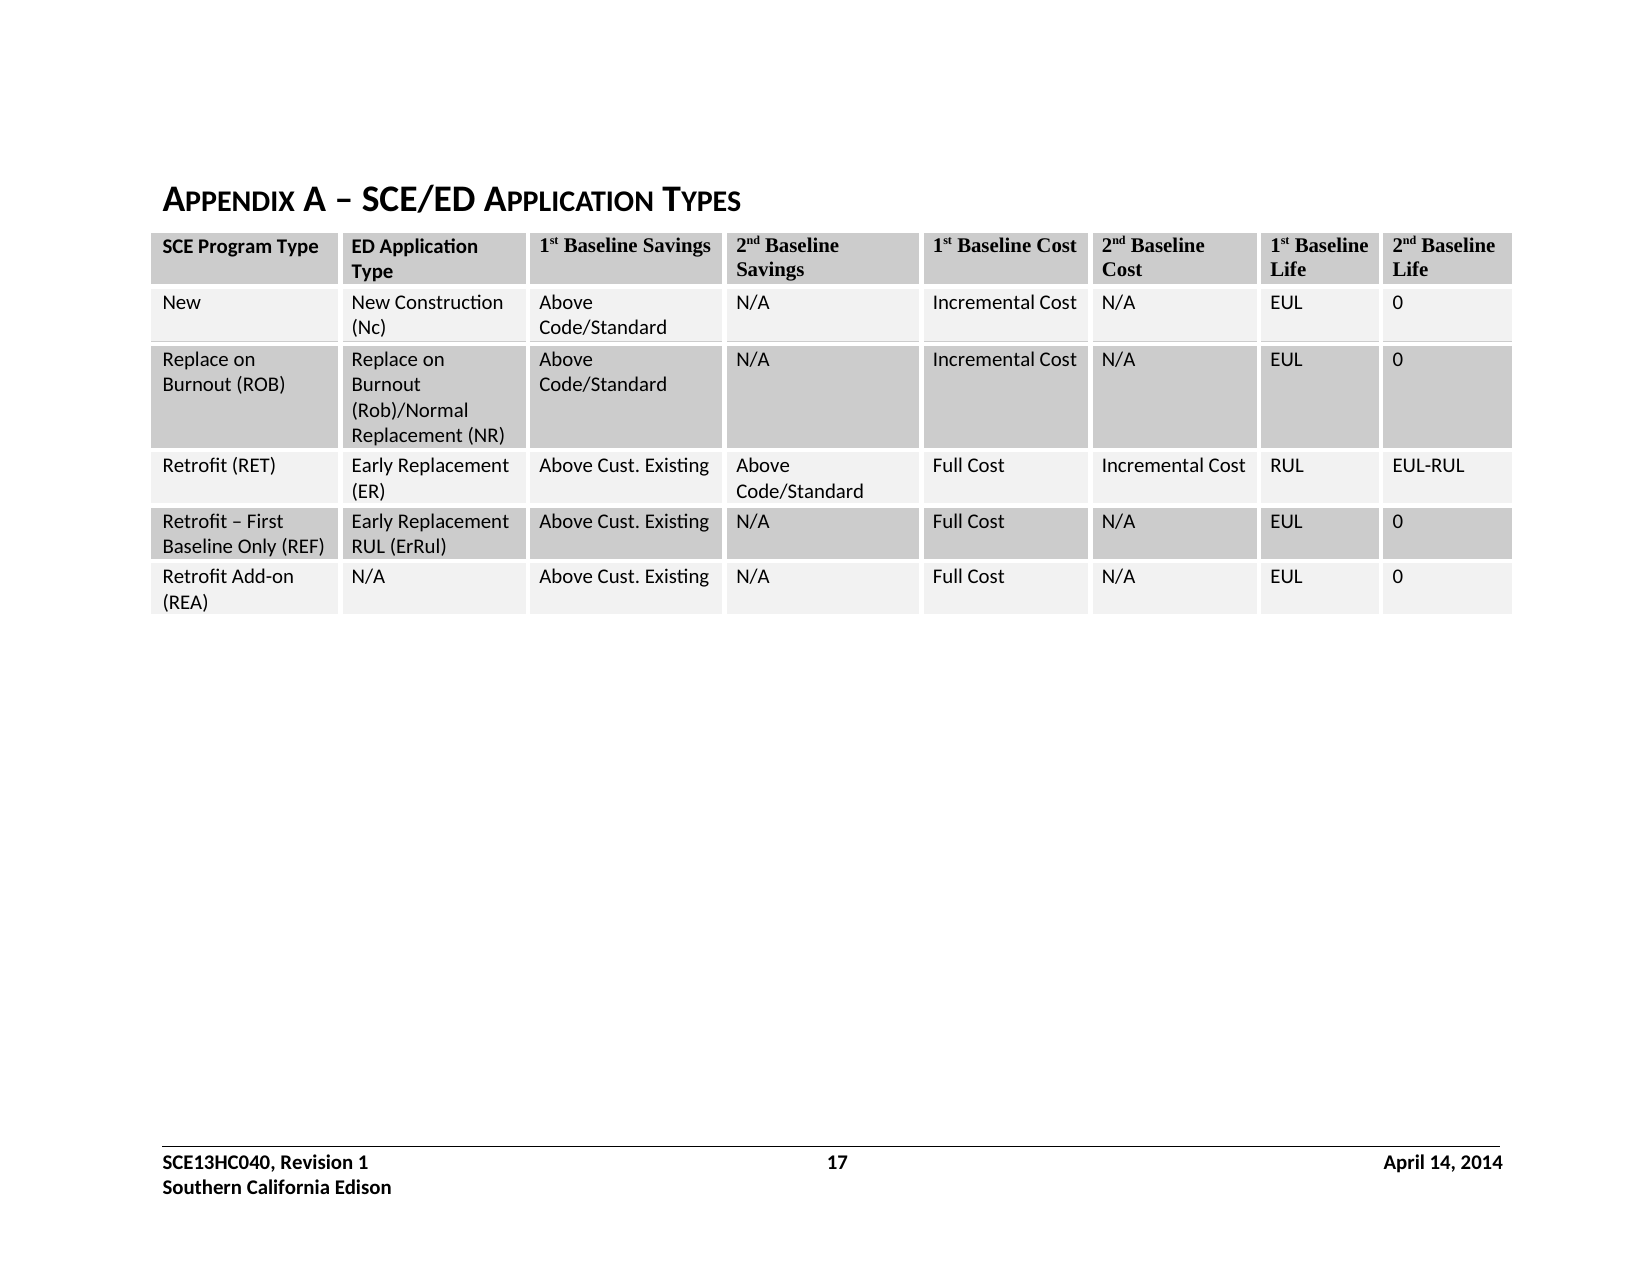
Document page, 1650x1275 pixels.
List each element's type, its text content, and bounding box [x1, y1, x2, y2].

table_cell Above Cust. Existing [530, 452, 722, 503]
table_cell N/A [727, 563, 919, 614]
table_cell Retrofit – First Baseline Only (REF) [151, 508, 338, 559]
table_cell N/A [1093, 508, 1257, 559]
table_cell Above Code/Standard [530, 346, 722, 448]
table_header 2nd Baseline Savings [727, 233, 919, 284]
table_cell Above Code/Standard [530, 289, 722, 341]
table_header 2nd Baseline Cost [1093, 233, 1257, 284]
table_cell Full Cost [924, 508, 1088, 559]
table_cell Replace on Burnout (Rob)/Normal Replacement (NR) [343, 346, 526, 448]
table_cell 0 [1383, 563, 1512, 614]
table_cell N/A [343, 563, 526, 614]
table_cell N/A [727, 289, 919, 341]
table_header 2nd Baseline Life [1383, 233, 1512, 284]
table_cell 0 [1383, 289, 1512, 341]
table_cell Early Replacement (ER) [343, 452, 526, 503]
table_cell EUL [1261, 289, 1379, 341]
table_cell Above Cust. Existing [530, 508, 722, 559]
table_header SCE Program Type [151, 233, 338, 284]
table_header ED Application Type [343, 233, 526, 284]
table_cell Above Code/Standard [727, 452, 919, 503]
table_cell N/A [1093, 563, 1257, 614]
table_cell Above Cust. Existing [530, 563, 722, 614]
table_cell Retrofit Add-on (REA) [151, 563, 338, 614]
table_cell EUL [1261, 563, 1379, 614]
table_cell Full Cost [924, 452, 1088, 503]
table_cell EUL-RUL [1383, 452, 1512, 503]
table_cell EUL [1261, 508, 1379, 559]
table_cell Early Replacement RUL (ErRul) [343, 508, 526, 559]
table_cell Replace on Burnout (ROB) [151, 346, 338, 448]
table_cell N/A [1093, 346, 1257, 448]
table_header 1st Baseline Life [1261, 233, 1379, 284]
table_cell 0 [1383, 346, 1512, 448]
table_cell New [151, 289, 338, 341]
table_cell RUL [1261, 452, 1379, 503]
table_cell N/A [727, 346, 919, 448]
table_cell New Construction (Nc) [343, 289, 526, 341]
table_header 1st Baseline Savings [530, 233, 722, 284]
table_cell Full Cost [924, 563, 1088, 614]
table_cell 0 [1383, 508, 1512, 559]
table_cell Incremental Cost [924, 289, 1088, 341]
table_cell N/A [727, 508, 919, 559]
table_header 1st Baseline Cost [924, 233, 1088, 284]
table_cell N/A [1093, 289, 1257, 341]
table_cell Incremental Cost [924, 346, 1088, 448]
table_cell Retrofit (RET) [151, 452, 338, 503]
table_cell Incremental Cost [1093, 452, 1257, 503]
subtitle Appendix A – SCE/ED Application Types [162, 175, 1500, 221]
table_cell EUL [1261, 346, 1379, 448]
